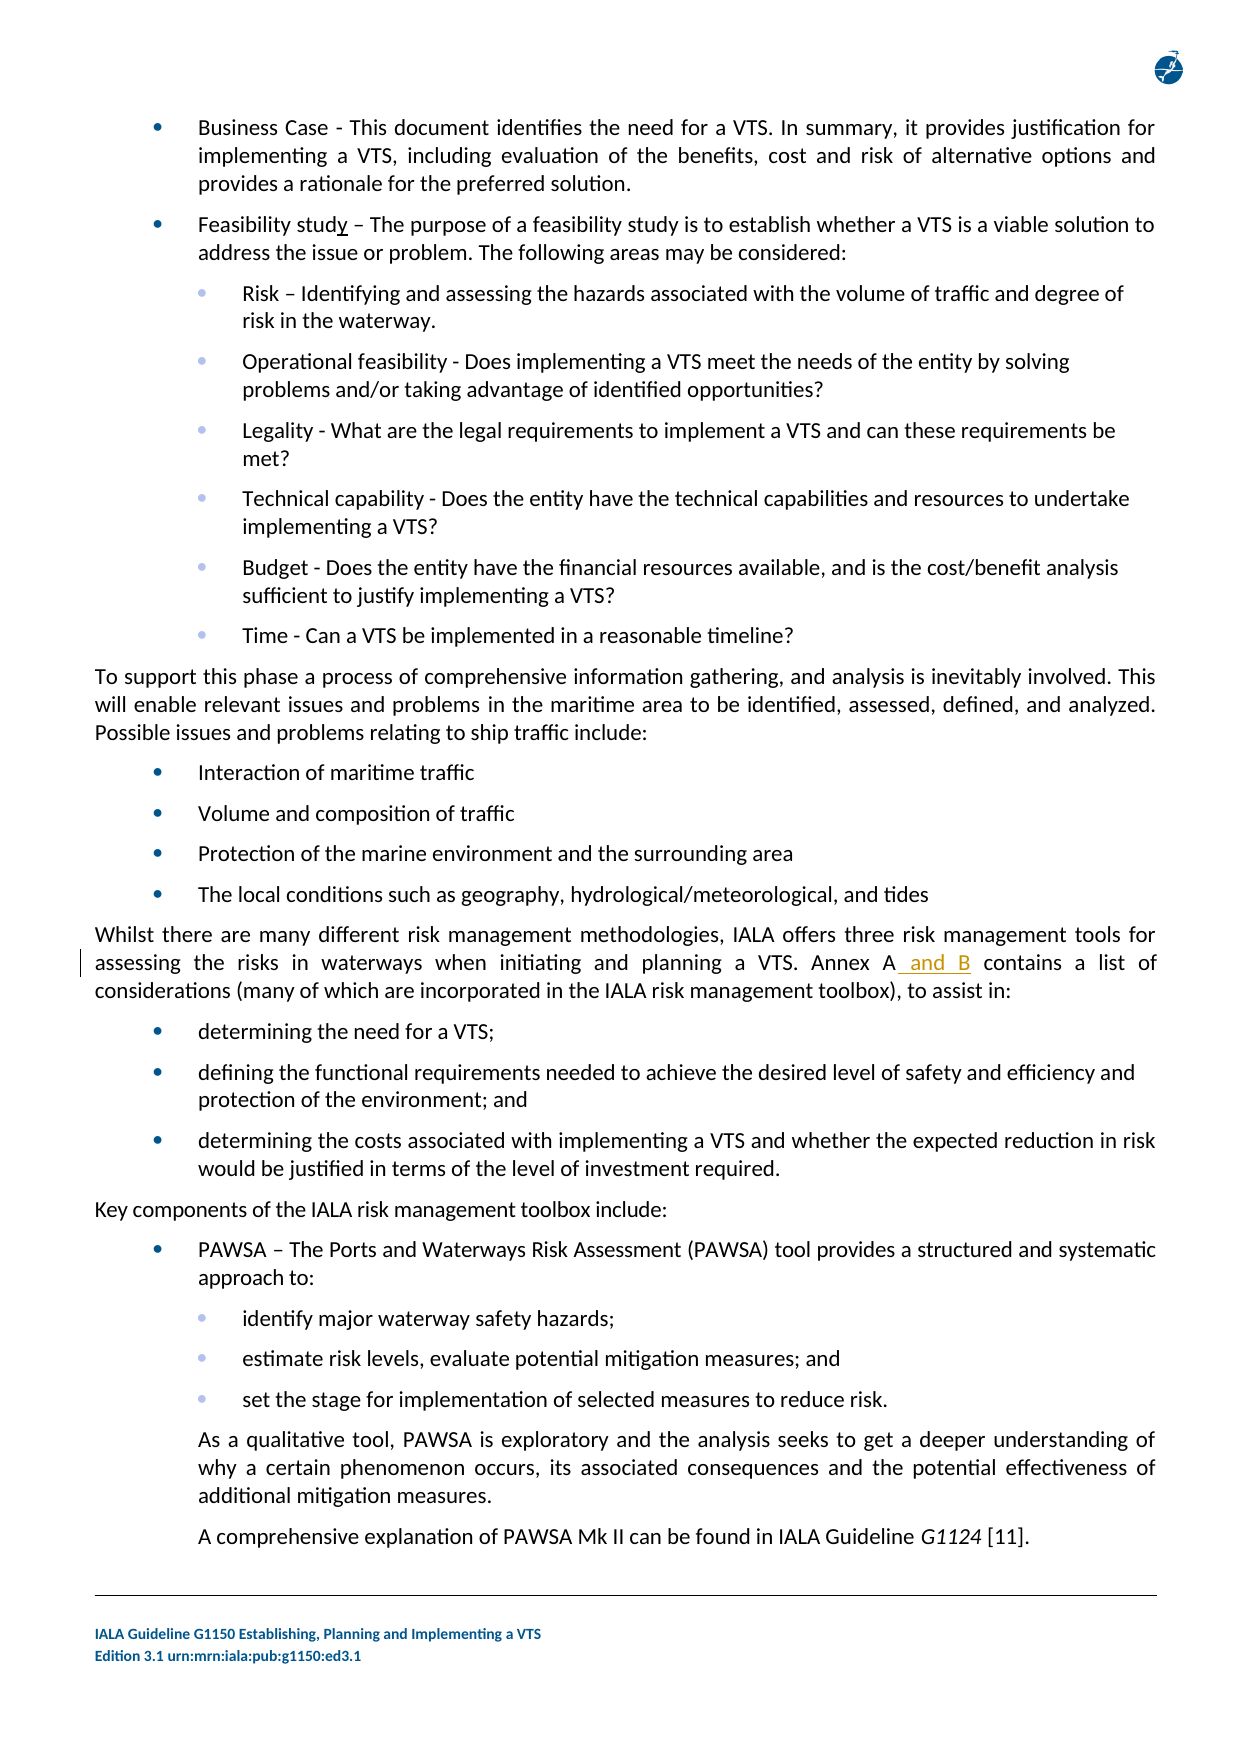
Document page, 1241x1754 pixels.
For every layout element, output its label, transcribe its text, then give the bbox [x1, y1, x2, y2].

text A comprehensive explanation of PAWSA Mk II can be found in IALA Guideline G1124 [11]. [198, 1522, 1157, 1550]
text Interaction of maritime traffic [153, 758, 1157, 786]
text The local conditions such as geography, hydrological/meteorological, and tides [153, 880, 1157, 908]
text Feasibility study – The purpose of a feasibility study is to establish whether a VTS is a viable solution to address the issue or problem. The following areas may be considered: [153, 210, 1157, 266]
text set the stage for implementation of selected measures to reduce risk. [198, 1385, 1157, 1413]
text Technical capability - Does the entity have the technical capabilities and resources to undertake implementing a VTS? [198, 484, 1157, 540]
text determining the need for a VTS; [153, 1017, 1157, 1045]
text Whilst there are many different risk management methodologies, IALA offers three risk management tools for assessing the risks in waterways when initiating and planning a VTS. Annex A contains a list of considerations (many of which are incorporated in the IALA risk management toolbox), to assist in: [94, 921, 1157, 1004]
text Legality - What are the legal requirements to implement a VTS and can these requirements be met? [198, 416, 1157, 472]
text identify major waterway safety hazards; [198, 1304, 1157, 1332]
text To support this phase a process of comprehensive information gathering, and analysis is inevitably involved. This will enable relevant issues and problems in the maritime area to be identified, assessed, defined, and analyzed. Possible issues and problems relating to ship traffic include: [94, 662, 1157, 746]
list Key components of the IALA risk management toolbox include: [94, 1195, 1157, 1223]
text Time - Can a VTS be implemented in a reasonable timeline? [198, 621, 1157, 649]
text determining the costs associated with implementing a VTS and whether the expected reduction in risk would be justified in terms of the level of investment required. [153, 1126, 1157, 1182]
text estimate risk levels, evaluate potential mitigation measures; and [198, 1344, 1157, 1372]
text Protection of the marine environment and the surrounding area [153, 839, 1157, 867]
text Volume and composition of traffic [153, 799, 1157, 827]
text As a qualitative tool, PAWSA is exploratory and the analysis seeks to get a deeper understanding of why a certain phenomenon occurs, its associated consequences and the potential effectiveness of additional mitigation measures. [198, 1425, 1157, 1509]
text Operational feasibility - Does implementing a VTS meet the needs of the entity by solving problems and/or taking advantage of identified opportunities? [198, 347, 1157, 403]
text Business Case - This document identifies the need for a VTS. In summary, it provides justification for implementing a VTS, including evaluation of the benefits, cost and risk of alternative options and provides a rationale for the preferred solution. [153, 113, 1157, 198]
picture [1123, 0, 1241, 119]
text Budget - Does the entity have the financial resources available, and is the cost/benefit analysis sufficient to justify implementing a VTS? [198, 553, 1157, 609]
text PAWSA – The Ports and Waterways Risk Assessment (PAWSA) tool provides a structured and systematic approach to: [153, 1235, 1157, 1291]
text Risk – Identifying and assessing the hazards associated with the volume of traffic and degree of risk in the waterway. [198, 279, 1157, 335]
text defining the functional requirements needed to achieve the desired level of safety and efficiency and protection of the environment; and [153, 1058, 1157, 1114]
